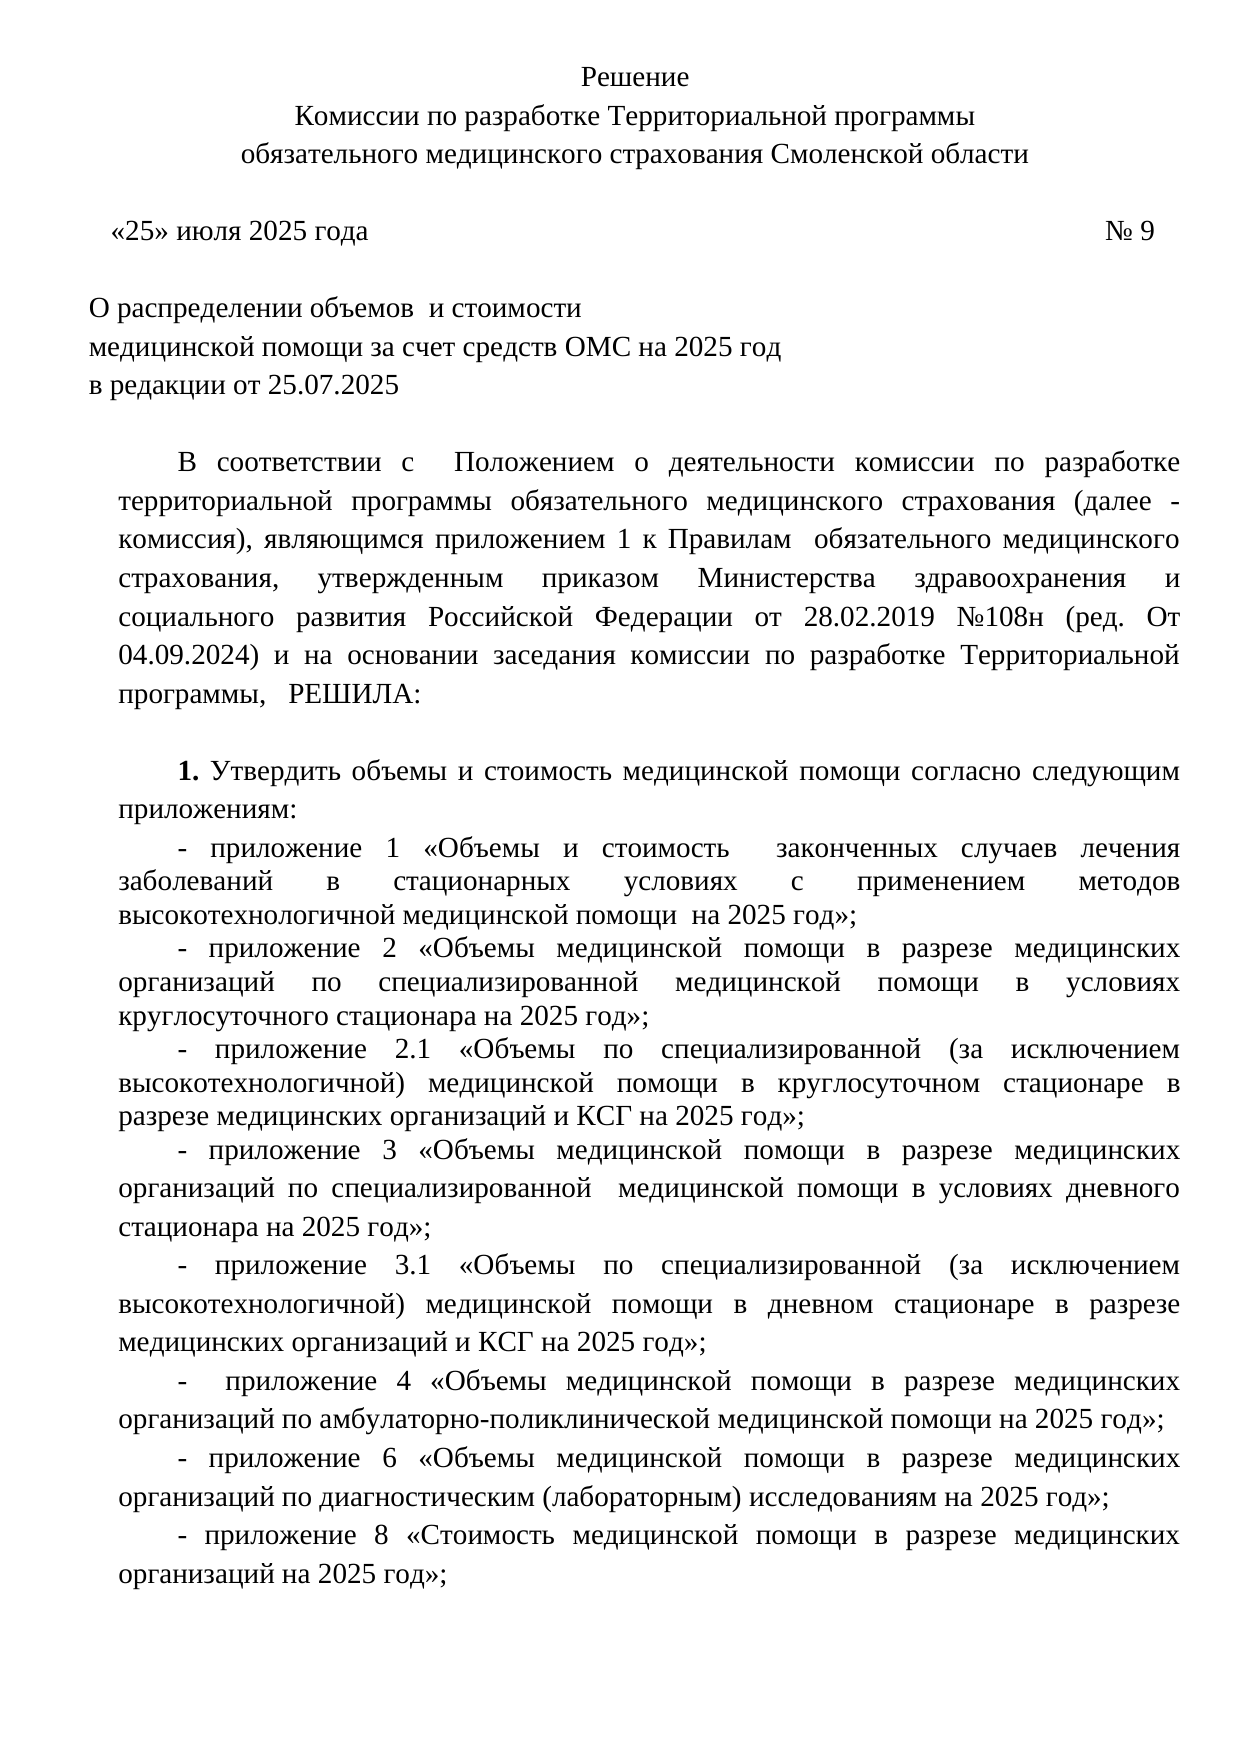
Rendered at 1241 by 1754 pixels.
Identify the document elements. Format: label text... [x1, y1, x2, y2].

text Комиссии по разработке Территориальной программы [88, 98, 1181, 131]
list - приложение 2 «Объемы медицинской помощи в разрезе медицинских организаций по специализированной медицинской помощи в условиях круглосуточного стационара на 2025 год»; [118, 931, 1181, 1031]
text медицинской помощи за счет средств ОМС на 2025 год [88, 329, 1181, 362]
list 1. Утвердить объемы и стоимость медицинской помощи согласно следующим приложениям: [118, 753, 1181, 825]
list - приложение 2.1 «Объемы по специализированной (за исключением высокотехнологичной) медицинской помощи в круглосуточном стационаре в разрезе медицинских организаций и КСГ на 2025 год»; [118, 1031, 1181, 1132]
list - приложение 8 «Стоимость медицинской помощи в разрезе медицинских организаций на 2025 год»; [118, 1517, 1181, 1589]
list - приложение 3.1 «Объемы по специализированной (за исключением высокотехнологичной) медицинской помощи в дневном стационаре в разрезе медицинских организаций и КСГ на 2025 год»; [118, 1247, 1181, 1358]
text «25» июля 2025 года № 9 [88, 213, 1181, 247]
text в редакции от 25.07.2025 [88, 367, 1181, 401]
text - приложение 6 «Объемы медицинской помощи в разрезе медицинских организаций по диагностическим (лабораторным) исследованиям на 2025 год»; [118, 1440, 1181, 1512]
list - приложение 1 «Объемы и стоимость законченных случаев лечения заболеваний в стационарных условиях с применением методов высокотехнологичной медицинской помощи на 2025 год»; [118, 830, 1181, 931]
text В соответствии с Положением о деятельности комиссии по разработке территориальной программы обязательного медицинского страхования (далее - комиссия), являющимся приложением 1 к Правилам обязательного медицинского страхования, утвержденным приказом Министерства здравоохранения и социального развития Российской Федерации от 28.02.2019 №108н (ред. От 04.09.2024) и на основании заседания комиссии по разработке Территориальной программы, РЕШИЛА: [118, 444, 1181, 709]
list - приложение 3 «Объемы медицинской помощи в разрезе медицинских организаций по специализированной медицинской помощи в условиях дневного стационара на 2025 год»; [118, 1132, 1181, 1242]
text Решение [88, 59, 1181, 93]
text обязательного медицинского страхования Смоленской области [88, 136, 1181, 170]
list - приложение 4 «Объемы медицинской помощи в разрезе медицинских организаций по амбулаторно-поликлинической медицинской помощи на 2025 год»; [118, 1363, 1181, 1435]
text О распределении объемов и стоимости [88, 290, 1181, 324]
